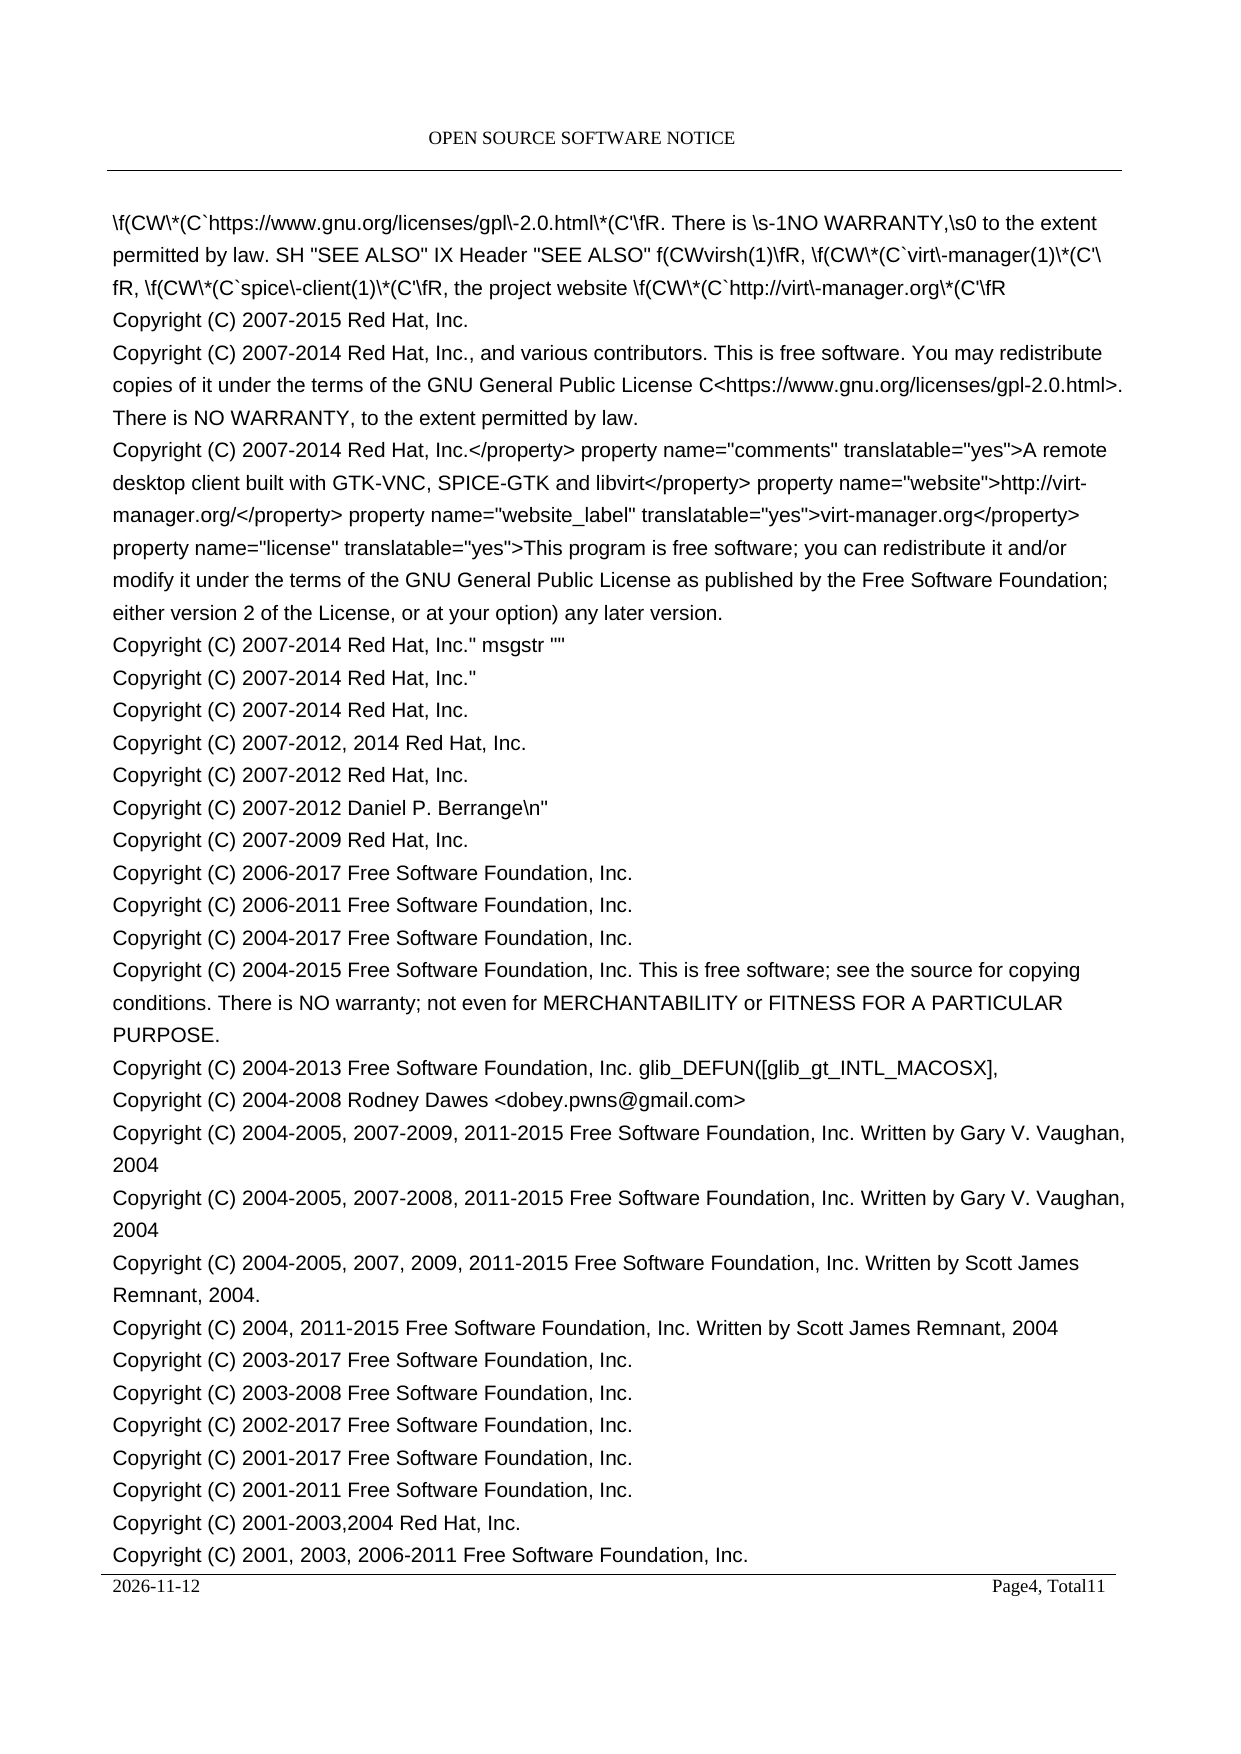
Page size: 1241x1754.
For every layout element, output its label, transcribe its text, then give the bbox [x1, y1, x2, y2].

text Copyright (C) 2006-2011 Free Software Foundation, Inc. [112, 889, 1128, 921]
text Copyright (C) 2001, 2003, 2006-2011 Free Software Foundation, Inc. [112, 1539, 1128, 1571]
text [112, 206, 1128, 304]
text Copyright (C) 2007-2014 Red Hat, Inc., and various contributors. This is free software. You may redistribute copies of it under the terms of the GNU General Public License C<https://www.gnu.org/licenses/gpl-2.0.html>. There is NO WARRANTY, to the extent permitted by law. [112, 336, 1128, 434]
text Copyright (C) 2007-2014 Red Hat, Inc.</property> property name="comments" translatable="yes">A remote desktop client built with GTK-VNC, SPICE-GTK and libvirt</property> property name="website">http://virt-manager.org/</property> property name="website_label" translatable="yes">virt-manager.org</property> property name="license" translatable="yes">This program is free software; you can redistribute it and/or modify it under the terms of the GNU General Public License as published by the Free Software Foundation; either version 2 of the License, or at your option) any later version. [112, 434, 1128, 629]
text Copyright (C) 2004-2017 Free Software Foundation, Inc. [112, 921, 1128, 954]
text Copyright (C) 2003-2017 Free Software Foundation, Inc. [112, 1344, 1128, 1376]
text Copyright (C) 2006-2017 Free Software Foundation, Inc. [112, 856, 1128, 889]
text Copyright (C) 2007-2012 Daniel P. Berrange\n" [112, 791, 1128, 824]
text Copyright (C) 2002-2017 Free Software Foundation, Inc. [112, 1409, 1128, 1441]
text Copyright (C) 2007-2014 Red Hat, Inc." msgstr "" [112, 629, 1128, 661]
text Copyright (C) 2004, 2011-2015 Free Software Foundation, Inc. Written by Scott James Remnant, 2004 [112, 1311, 1128, 1344]
text Copyright (C) 2007-2012, 2014 Red Hat, Inc. [112, 726, 1128, 759]
text Copyright (C) 2004-2013 Free Software Foundation, Inc. glib_DEFUN([glib_gt_INTL_MACOSX], [112, 1051, 1128, 1084]
text Copyright (C) 2007-2012 Red Hat, Inc. [112, 759, 1128, 791]
text Copyright (C) 2007-2014 Red Hat, Inc. [112, 694, 1128, 726]
text Copyright (C) 2004-2005, 2007, 2009, 2011-2015 Free Software Foundation, Inc. Written by Scott James Remnant, 2004. [112, 1246, 1128, 1311]
text Copyright (C) 2001-2017 Free Software Foundation, Inc. [112, 1441, 1128, 1474]
text Copyright (C) 2001-2003,2004 Red Hat, Inc. [112, 1506, 1128, 1539]
text Copyright (C) 2004-2015 Free Software Foundation, Inc. This is free software; see the source for copying conditions. There is NO warranty; not even for MERCHANTABILITY or FITNESS FOR A PARTICULAR PURPOSE. [112, 954, 1128, 1051]
text Copyright (C) 2004-2008 Rodney Dawes <dobey.pwns@gmail.com> [112, 1084, 1128, 1116]
text Copyright (C) 2003-2008 Free Software Foundation, Inc. [112, 1376, 1128, 1409]
text Copyright (C) 2007-2015 Red Hat, Inc. [112, 304, 1128, 336]
text Copyright (C) 2007-2014 Red Hat, Inc." [112, 661, 1128, 694]
text Copyright (C) 2001-2011 Free Software Foundation, Inc. [112, 1474, 1128, 1506]
text Copyright (C) 2004-2005, 2007-2009, 2011-2015 Free Software Foundation, Inc. Written by Gary V. Vaughan, 2004 [112, 1116, 1128, 1181]
text Copyright (C) 2004-2005, 2007-2008, 2011-2015 Free Software Foundation, Inc. Written by Gary V. Vaughan, 2004 [112, 1181, 1128, 1246]
text Copyright (C) 2007-2009 Red Hat, Inc. [112, 824, 1128, 856]
